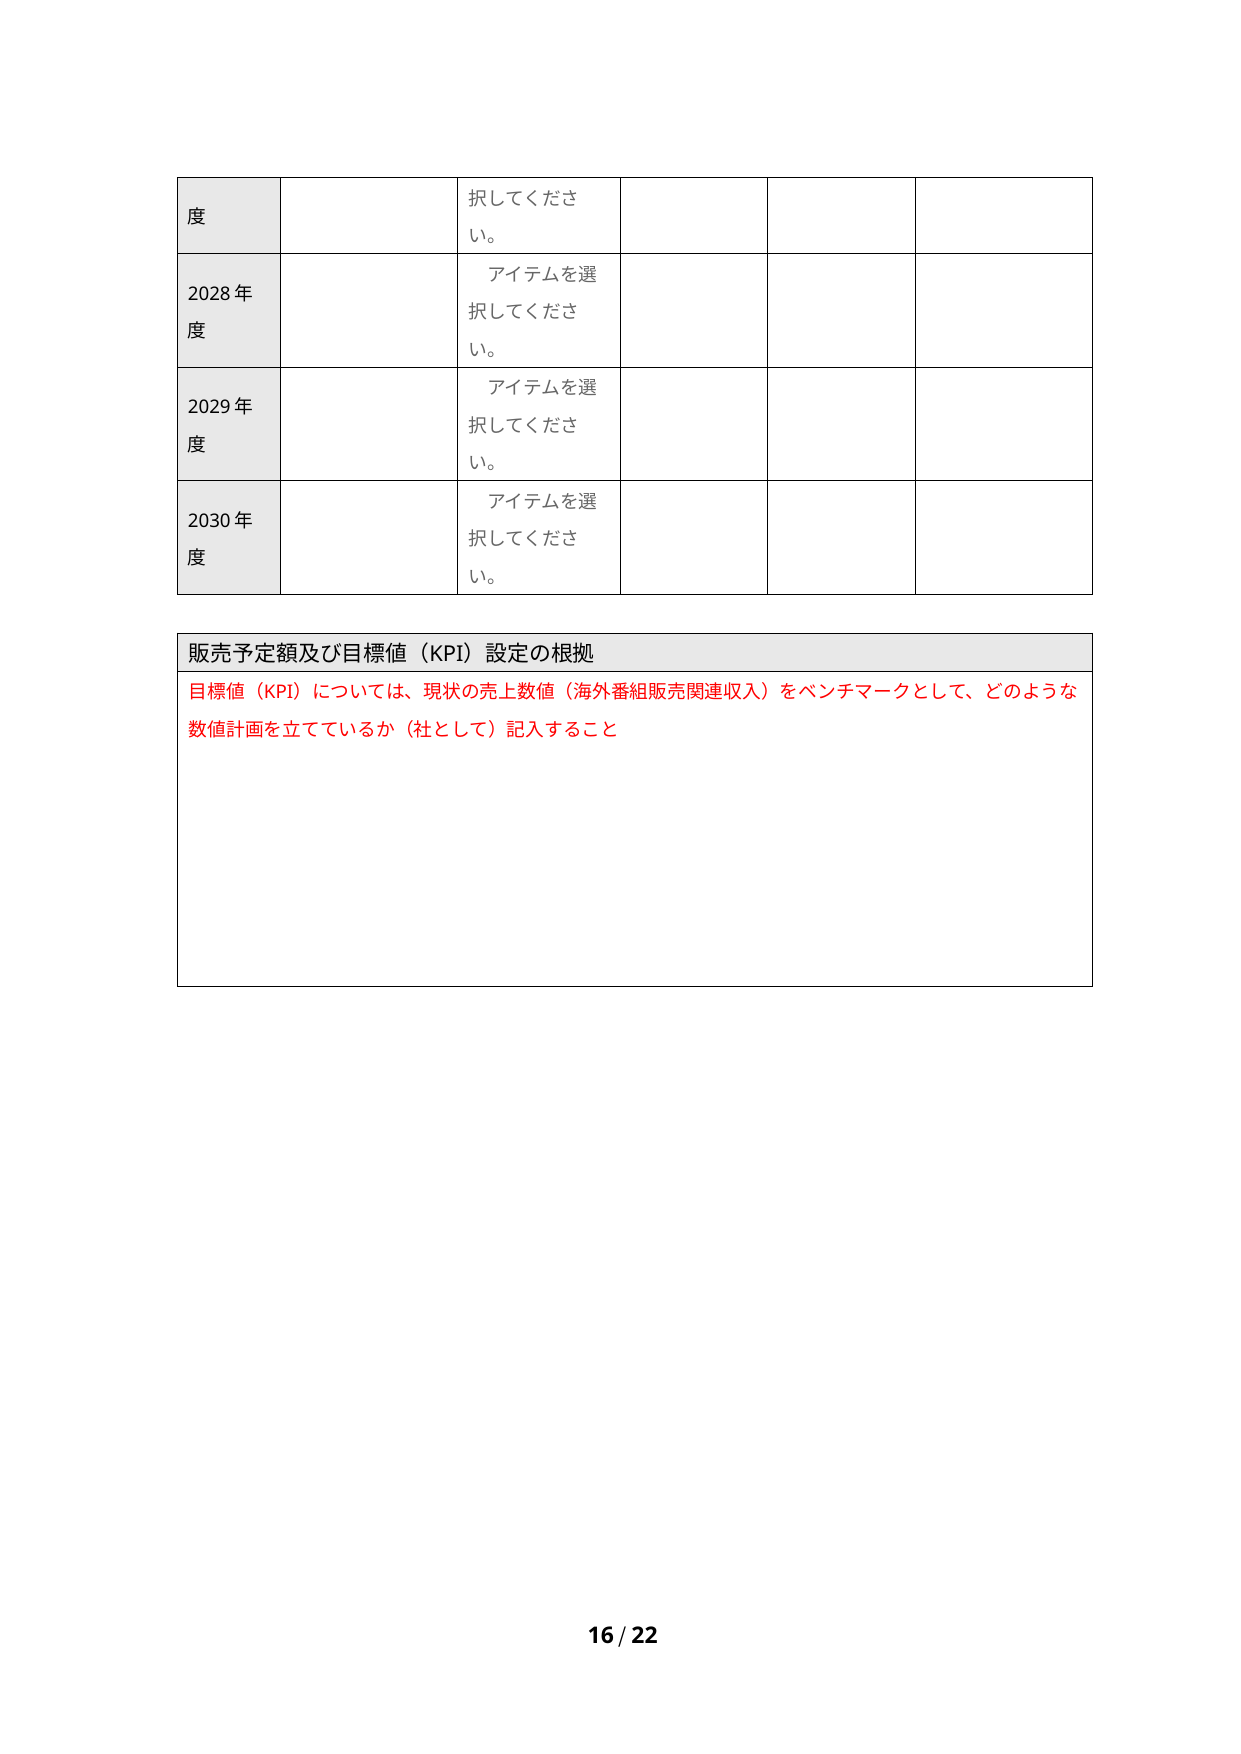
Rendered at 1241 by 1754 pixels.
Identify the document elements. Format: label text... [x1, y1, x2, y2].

table_cell 2029年度 [178, 368, 280, 480]
table_cell 2028年度 [178, 254, 280, 367]
table_cell [621, 254, 767, 367]
table_cell [916, 368, 1092, 480]
table_cell [458, 254, 620, 367]
table_cell [281, 254, 457, 367]
table_cell [458, 178, 620, 253]
table_cell [281, 368, 457, 480]
table_cell [281, 481, 457, 594]
table_cell [458, 481, 620, 594]
table_cell 2030年度 [178, 481, 280, 594]
table_cell [621, 368, 767, 480]
table_cell [768, 368, 915, 480]
table_cell [768, 178, 915, 253]
table_cell [621, 481, 767, 594]
table_cell 目標値（KPI）については、現状の売上数値（海外番組販売関連収入）をベンチマークとして、どのような数値計画を立てているか（社として）記入すること [178, 672, 1092, 986]
table_cell [458, 368, 620, 480]
table_cell [768, 254, 915, 367]
table_cell [916, 481, 1092, 594]
table_cell [621, 178, 767, 253]
table_cell [916, 178, 1092, 253]
table_cell 2027年度 [178, 178, 280, 253]
table_header 販売予定額及び目標値（KPI）設定の根拠 [178, 634, 1092, 671]
table_cell [916, 254, 1092, 367]
table_cell [768, 481, 915, 594]
table_cell [281, 178, 457, 253]
